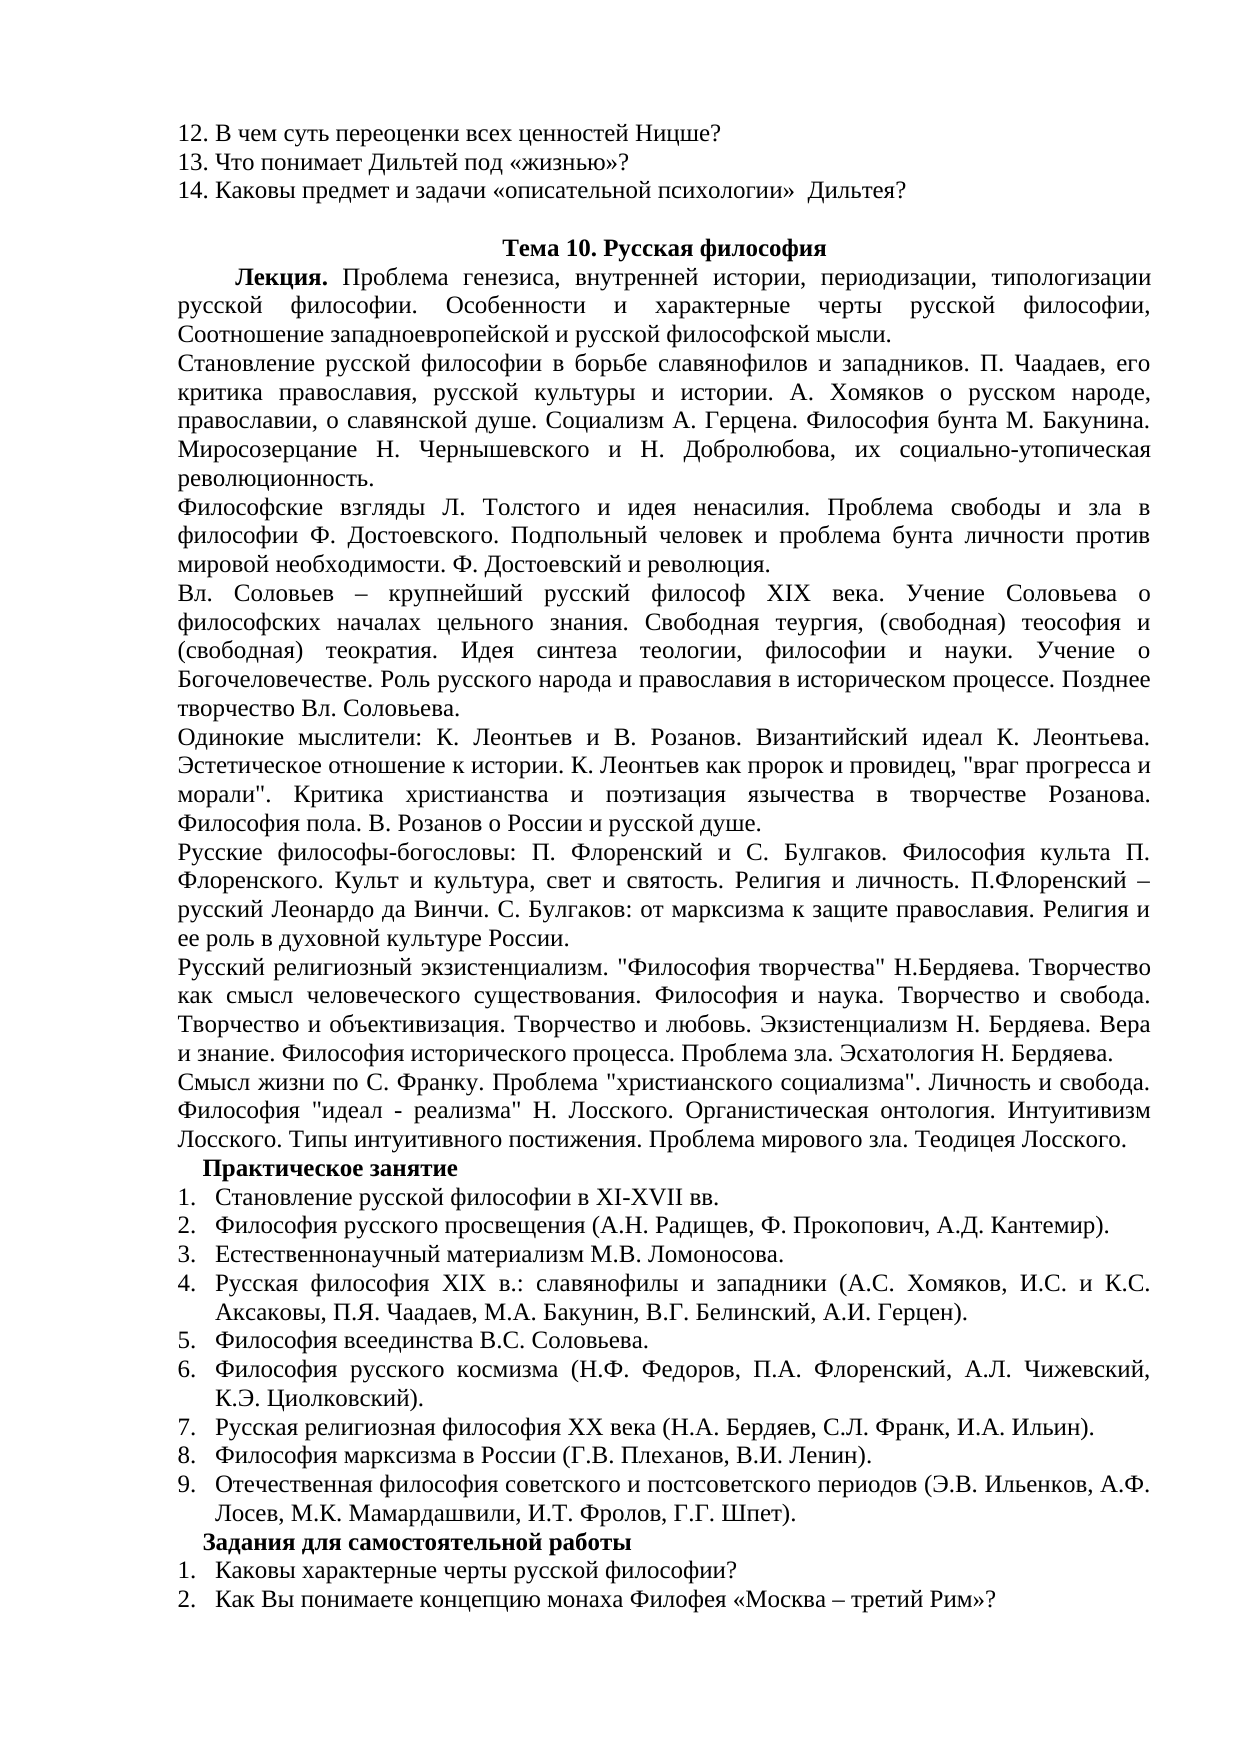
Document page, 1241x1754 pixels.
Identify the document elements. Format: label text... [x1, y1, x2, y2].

list Русская религиозная философия XX века (Н.А. Бердяев, С.Л. Франк, И.А. Ильин). [177, 1412, 1152, 1441]
list Естественнонаучный материализм М.В. Ломоносова. [177, 1239, 1152, 1268]
text Смысл жизни по С. Франку. Проблема "христианского социализма". Личность и свобода. Философия "идеал - реализма" Н. Лосского. Органистическая онтология. Интуитивизм Лосского. Типы интуитивного постижения. Проблема мирового зла. Теодицея Лосского. [177, 1067, 1152, 1153]
list Становление русской философии в XI-XVII вв. [177, 1182, 1152, 1211]
list Философия всеединства В.С. Соловьева. [177, 1326, 1152, 1354]
text Русские философы-богословы: П. Флоренский и С. Булгаков. Философия культа П. Флоренского. Культ и культура, свет и святость. Религия и личность. П.Флоренский – русский Леонардо да Винчи. С. Булгаков: от марксизма к защите православия. Религия и ее роль в духовной культуре России. [177, 837, 1152, 952]
text Философские взгляды Л. Толстого и идея ненасилия. Проблема свободы и зла в философии Ф. Достоевского. Подпольный человек и проблема бунта личности против мировой необходимости. Ф. Достоевский и революция. [177, 492, 1152, 578]
text Становление русской философии в борьбе славянофилов и западников. П. Чаадаев, его критика православия, русской культуры и истории. А. Хомяков о русском народе, православии, о славянской душе. Социализм А. Герцена. Философия бунта М. Бакунина. Мироcозерцание Н. Чернышевского и Н. Добролюбова, их социально-утопическая революционность. [177, 348, 1152, 492]
list Философия русского космизма (Н.Ф. Федоров, П.А. Флоренский, А.Л. Чижевский, К.Э. Циолковский). [177, 1354, 1152, 1412]
list Каковы характерные черты русской философии? [177, 1556, 1152, 1584]
list Что понимает Дильтей под «жизнью»? [177, 147, 1152, 176]
list Отечественная философия советского и постсоветского периодов (Э.В. Ильенков, А.Ф. Лосев, М.К. Мамардашвили, И.Т. Фролов, Г.Г. Шпет). [177, 1469, 1152, 1527]
list В чем суть переоценки всех ценностей Ницше? [177, 118, 1152, 147]
list Как Вы понимаете концепцию монаха Филофея «Москва – третий Рим»? [177, 1584, 1152, 1613]
text Тема 10. Русская философия [177, 233, 1152, 262]
text Лекция. Проблема генезиса, внутренней истории, периодизации, типологизации русской философии. Особенности и характерные черты русской философии, Соотношение западноевропейской и русской философской мысли. [177, 262, 1152, 348]
list Философия русского просвещения (А.Н. Радищев, Ф. Прокопович, А.Д. Кантемир). [177, 1211, 1152, 1239]
list Каковы предмет и задачи «описательной психологии» Дильтея? [177, 176, 1152, 204]
list Философия марксизма в России (Г.В. Плеханов, В.И. Ленин). [177, 1441, 1152, 1469]
text Русский религиозный экзистенциализм. "Философия творчества" Н.Бердяева. Творчество как смысл человеческого существования. Философия и наука. Творчество и свобода. Творчество и объективизация. Творчество и любовь. Экзистенциализм Н. Бердяева. Вера и знание. Философия исторического процесса. Проблема зла. Эсхатология Н. Бердяева. [177, 952, 1152, 1067]
text Одинокие мыслители: К. Леонтьев и В. Розанов. Византийский идеал К. Леонтьева. Эстетическое отношение к истории. К. Леонтьев как пророк и провидец, "враг прогресса и морали". Критика христианства и поэтизация язычества в творчестве Розанова. Философия пола. В. Розанов о России и русской душе. [177, 722, 1152, 837]
list Русская философия XIX в.: славянофилы и западники (А.С. Хомяков, И.С. и К.С. Аксаковы, П.Я. Чаадаев, М.А. Бакунин, В.Г. Белинский, А.И. Герцен). [177, 1268, 1152, 1326]
list Задания для самостоятельной работы [177, 1527, 1152, 1556]
text Вл. Соловьев – крупнейший русский философ XIX века. Учение Соловьева о философских началах цельного знания. Свободная теургия, (свободная) теософия и (свободная) теократия. Идея синтеза теологии, философии и науки. Учение о Богочеловечестве. Роль русского народа и православия в историческом процессе. Позднее творчество Вл. Соловьева. [177, 578, 1152, 722]
text Практическое занятие [177, 1153, 1152, 1182]
